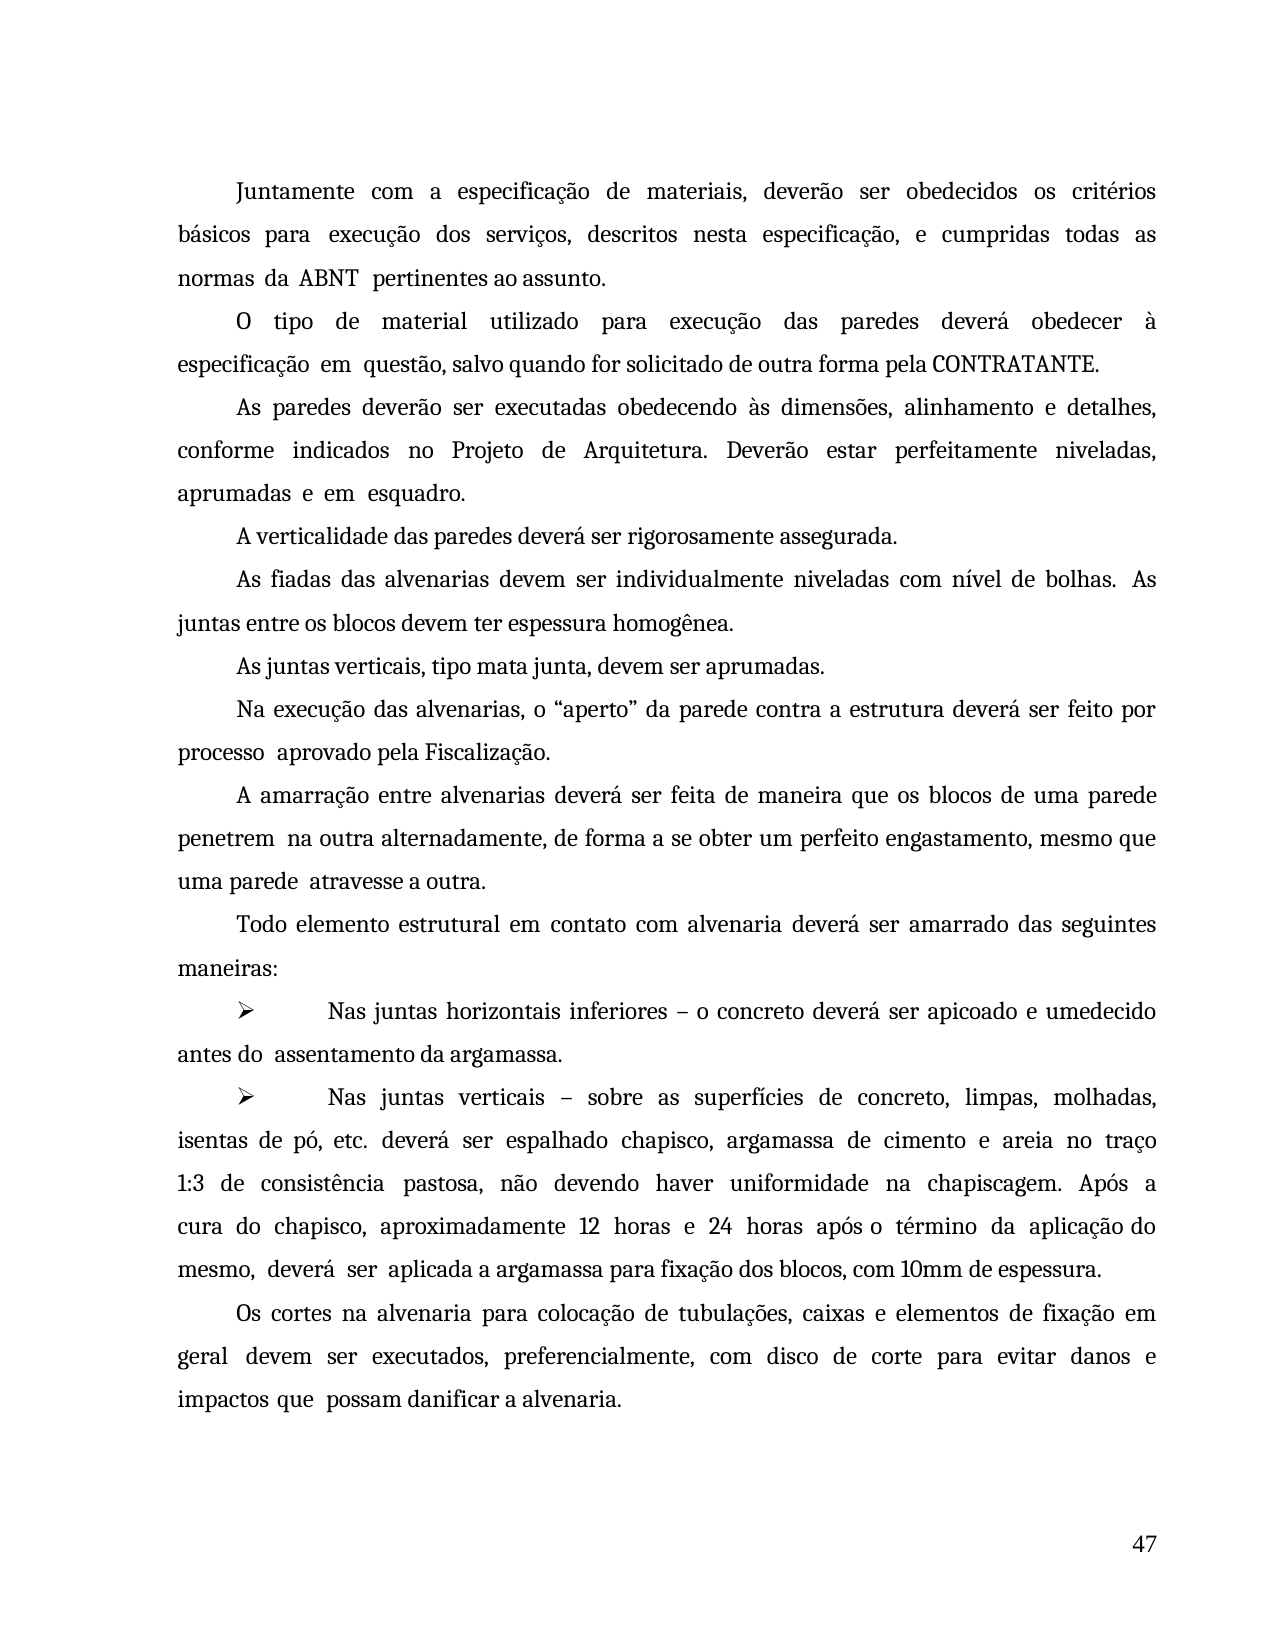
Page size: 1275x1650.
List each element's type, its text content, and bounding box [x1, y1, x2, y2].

list Nas juntas verticais – sobre as superfícies de concreto, limpas, molhadas, isentas de pó, etc. deverá ser espalhado chapisco, argamassa de cimento e areia no traço 1:3 de consistência pastosa, não devendo haver uniformidade na chapiscagem. Após a cura do chapisco, aproximadamente 12 horas e 24 horas após o término da aplicação do mesmo, deverá ser aplicada a argamassa para fixação dos blocos, com 10mm de espessura. [177, 1083, 1157, 1284]
text A amarração entre alvenarias deverá ser feita de maneira que os blocos de uma parede penetrem na outra alternadamente, de forma a se obter um perfeito engastamento, mesmo que uma parede atravesse a outra. [177, 781, 1157, 896]
text A verticalidade das paredes deverá ser rigorosamente assegurada. [177, 522, 1157, 551]
text Juntamente com a especificação de materiais, deverão ser obedecidos os critérios básicos para execução dos serviços, descritos nesta especificação, e cumpridas todas as normas da ABNT pertinentes ao assunto. [177, 177, 1157, 292]
text Os cortes na alvenaria para colocação de tubulações, caixas e elementos de fixação em geral devem ser executados, preferencialmente, com disco de corte para evitar danos e impactos que possam danificar a alvenaria. [177, 1298, 1157, 1413]
text As paredes deverão ser executadas obedecendo às dimensões, alinhamento e detalhes, conforme indicados no Projeto de Arquitetura. Deverão estar perfeitamente niveladas, aprumadas e em esquadro. [177, 393, 1157, 508]
list Nas juntas horizontais inferiores – o concreto deverá ser apicoado e umedecido antes do assentamento da argamassa. [177, 997, 1157, 1068]
text O tipo de material utilizado para execução das paredes deverá obedecer à especificação em questão, salvo quando for solicitado de outra forma pela CONTRATANTE. [177, 307, 1157, 378]
text Na execução das alvenarias, o “aperto” da parede contra a estrutura deverá ser feito por processo aprovado pela Fiscalização. [177, 695, 1157, 767]
text As juntas verticais, tipo mata junta, devem ser aprumadas. [177, 652, 1157, 680]
text As fiadas das alvenarias devem ser individualmente niveladas com nível de bolhas. As juntas entre os blocos devem ter espessura homogênea. [177, 565, 1157, 637]
text Todo elemento estrutural em contato com alvenaria deverá ser amarrado das seguintes maneiras: [177, 910, 1157, 982]
